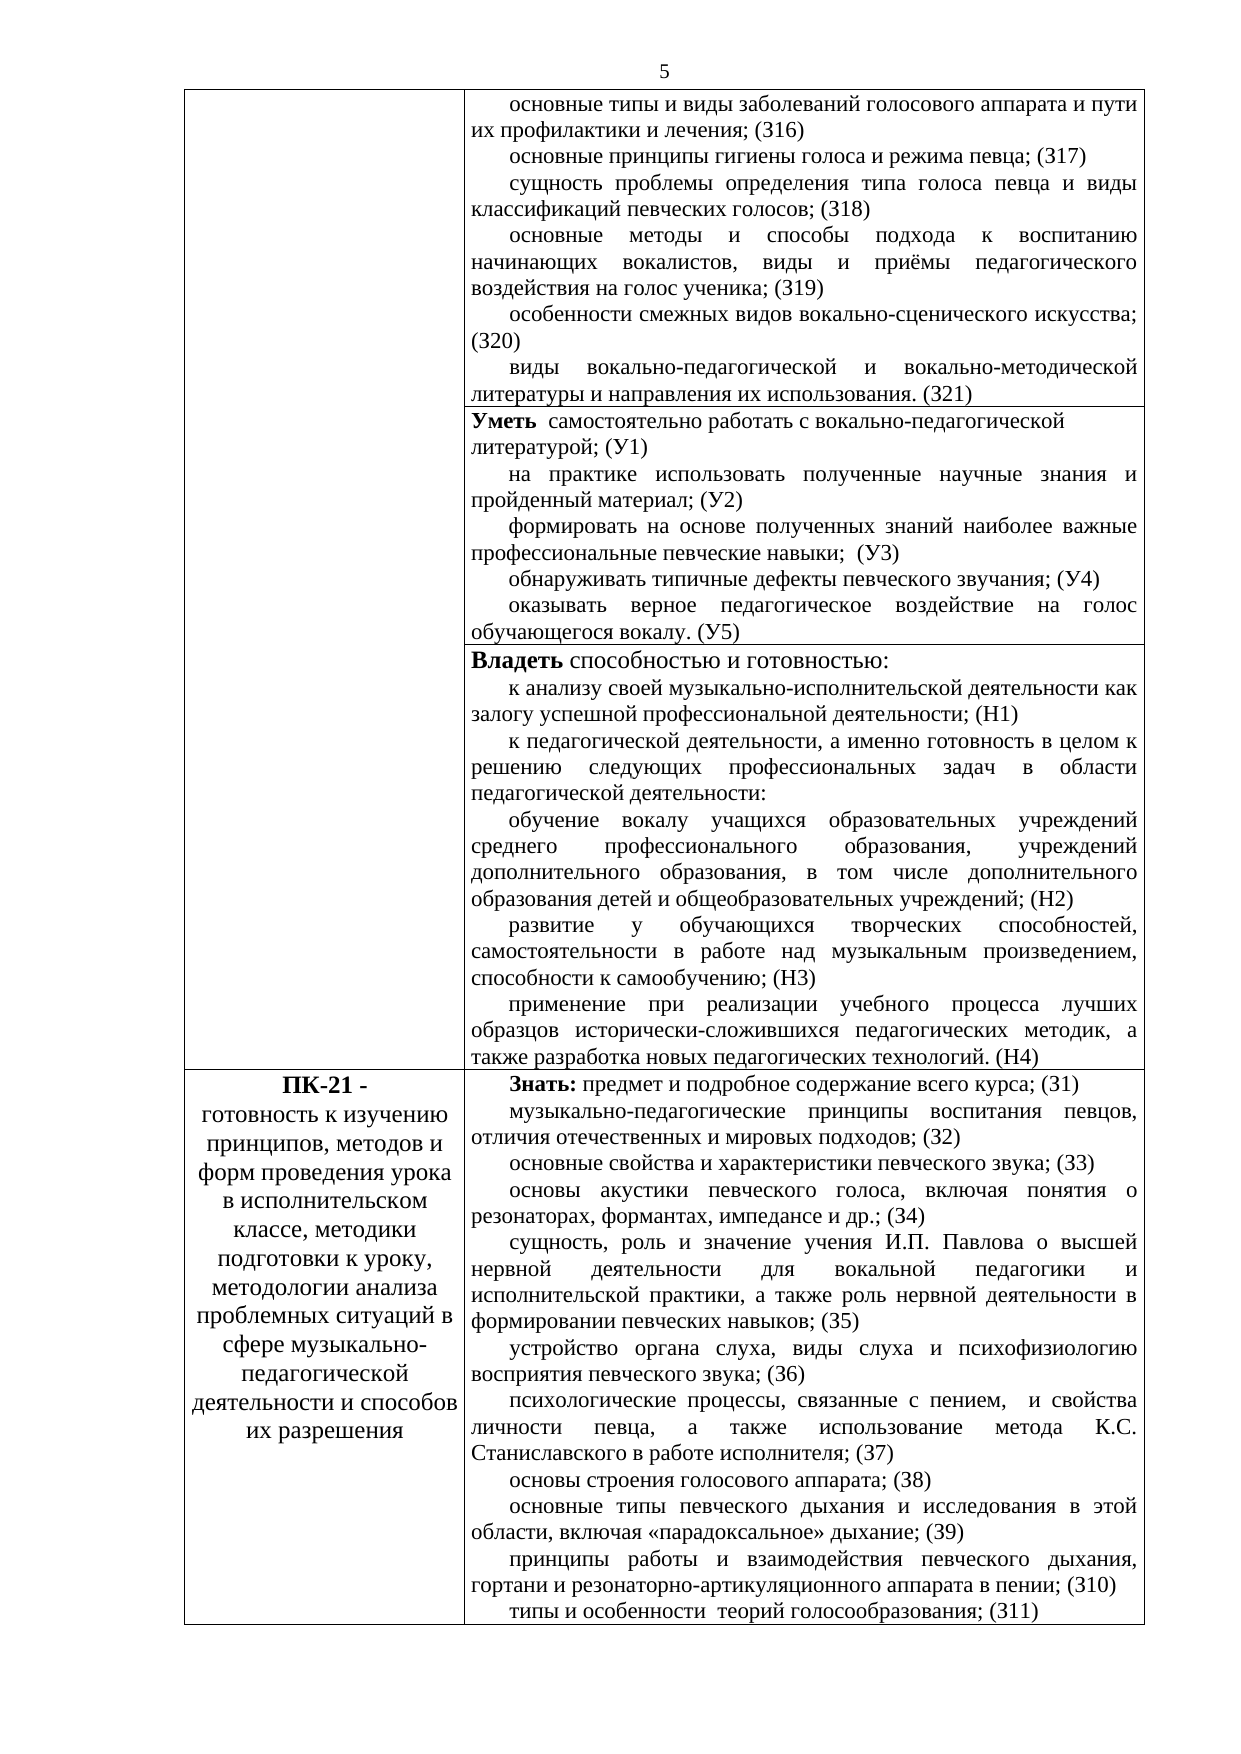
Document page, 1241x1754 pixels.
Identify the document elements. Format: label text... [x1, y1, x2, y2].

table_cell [185, 1070, 464, 1624]
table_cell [465, 1070, 1144, 1624]
table_cell Уметь самостоятельно работать с вокально-педагогической литературой; (У1) на практике использовать полученные научные знания и пройденный материал; (У2) формировать на основе полученных знаний наиболее важные профессиональные певческие навыки; (У3) обнаруживать типичные дефекты певческого звучания; (У4) оказывать верное педагогическое воздействие на голос обучающегося вокалу. (У5) [465, 407, 1144, 644]
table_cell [465, 90, 1144, 406]
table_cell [185, 90, 464, 1069]
table_cell Владеть способностью и готовностью: к анализу своей музыкально-исполнительской деятельности как залогу успешной профессиональной деятельности; (Н1) к педагогической деятельности, а именно готовность в целом к решению следующих профессиональных задач в области педагогической деятельности: обучение вокалу учащихся образовательных учреждений среднего профессионального образования, учреждений дополнительного образования, в том числе дополнительного образования детей и общеобразовательных учреждений; (Н2) развитие у обучающихся творческих способностей, самостоятельности в работе над музыкальным произведением, способности к самообучению; (Н3) применение при реализации учебного процесса лучших образцов исторически-сложившихся педагогических методик, а также разработка новых педагогических технологий. (Н4) [465, 645, 1144, 1069]
